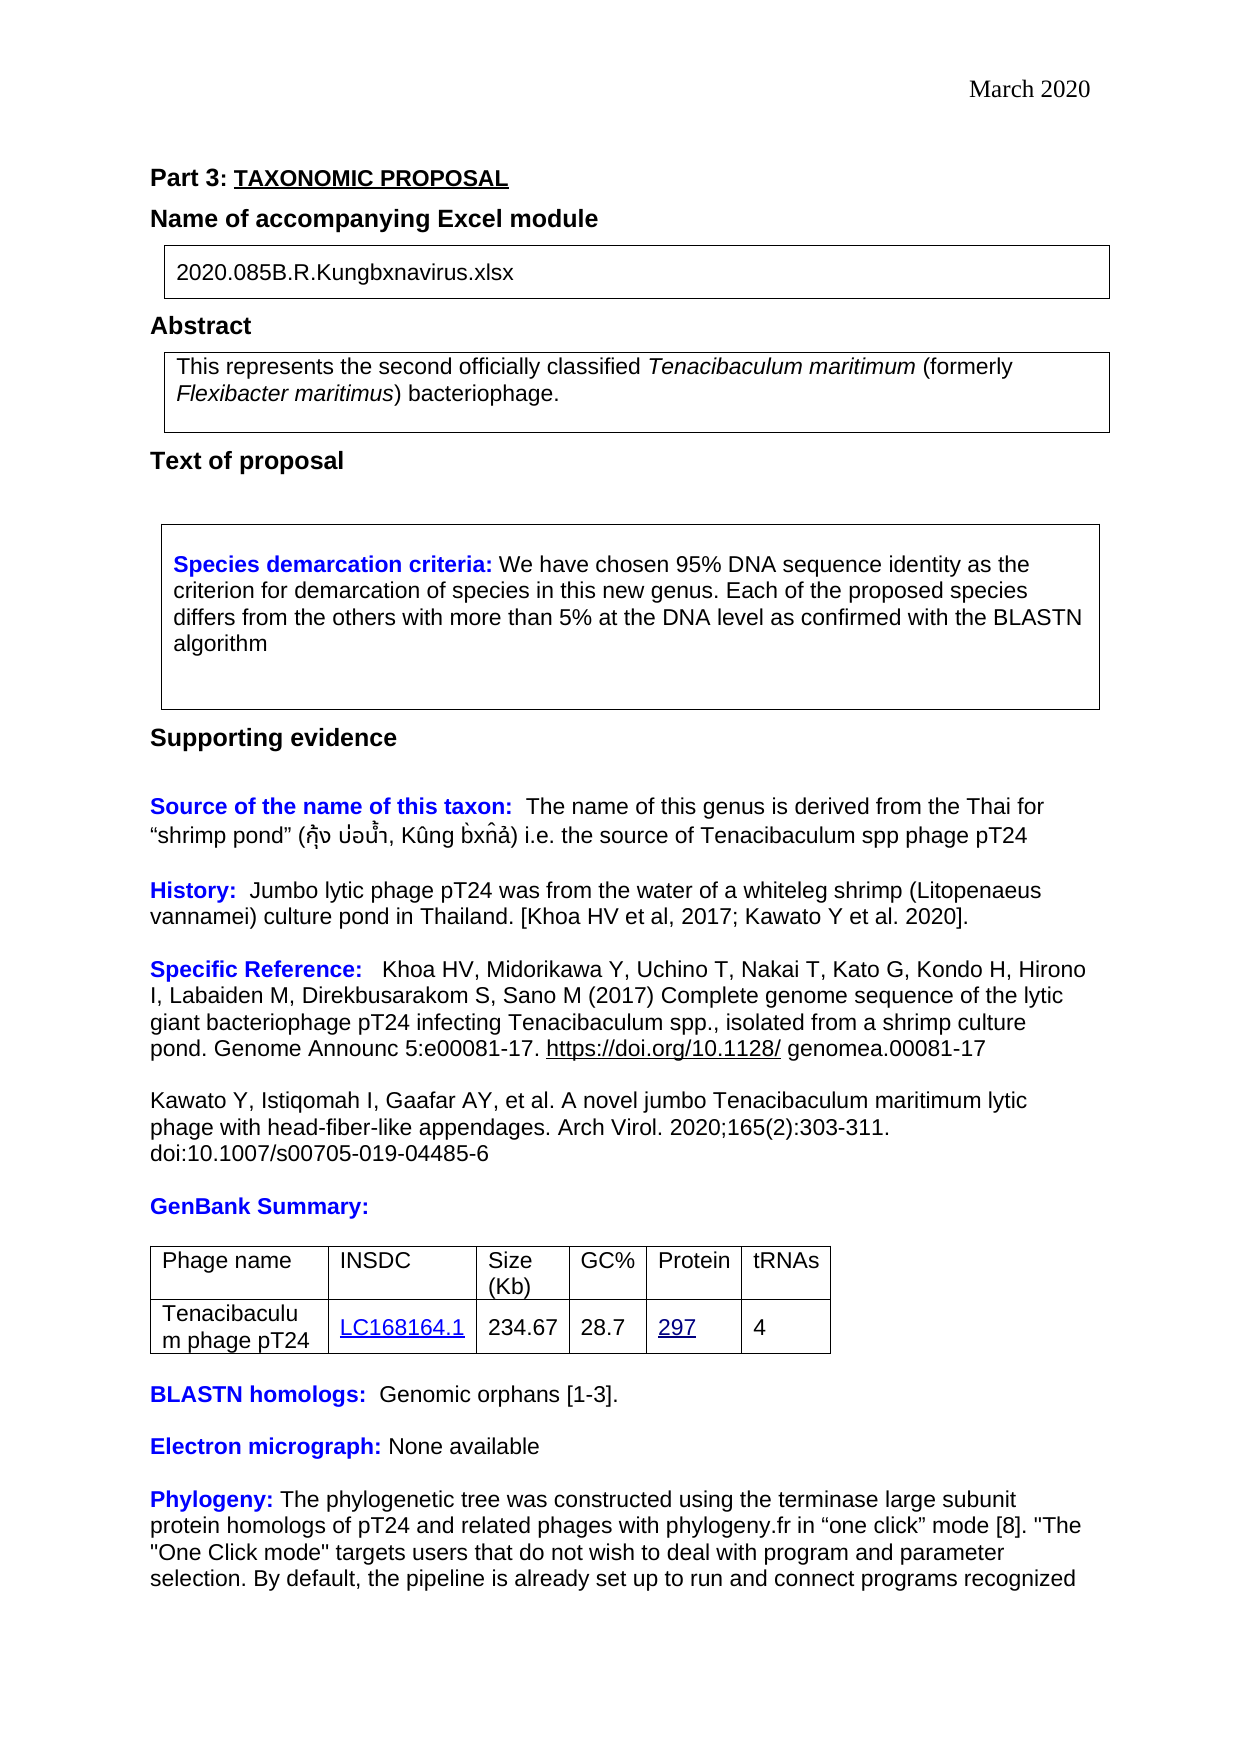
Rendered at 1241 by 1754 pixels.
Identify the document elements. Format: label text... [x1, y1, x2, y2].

table_header Protein [647, 1247, 741, 1299]
text Electron micrograph: None available [150, 1433, 1090, 1459]
table_cell 297 [647, 1300, 741, 1353]
table_cell LC168164.1 [329, 1300, 476, 1353]
table_cell Tenacibaculum phage pT24 [151, 1300, 328, 1353]
table_cell 234.67 [477, 1300, 569, 1353]
text Text of proposal [150, 446, 1090, 474]
table_header INSDC [329, 1247, 476, 1299]
text Supporting evidence [150, 723, 1090, 751]
table_header [150, 487, 1111, 710]
text GenBank Summary: [150, 1193, 1090, 1219]
text BLASTN homologs: Genomic orphans [1-3]. [150, 1381, 1090, 1407]
text Kawato Y, Istiqomah I, Gaafar AY, et al. A novel jumbo Tenacibaculum maritimum lytic phage with head-fiber-like appendages. Arch Virol. 2020;165(2):303-311. doi:10.1007/s00705-019-04485-6 [150, 1087, 1090, 1167]
text Name of accompanying Excel module [150, 204, 1090, 232]
text History: Jumbo lytic phage pT24 was from the water of a whiteleg shrimp (Litopenaeus vannamei) culture pond in Thailand. [Khoa HV et al, 2017; Kawato Y et al. 2020]. [150, 877, 1090, 929]
table_header Phage name [151, 1247, 328, 1299]
table_header Size (Kb) [477, 1247, 569, 1299]
text Source of the name of this taxon: The name of this genus is derived from the Thai for “shrimp pond” (กุ้ง บ่อน้ำ, Kûng b̀xn̂ả) i.e. the source of Tenacibaculum spp phage pT24 [150, 793, 1090, 850]
text pond. Genome Announc 5:e00081-17. https://doi.org/10.1128/ genomea.00081-17 [150, 1035, 1090, 1061]
table_header tRNAs [742, 1247, 830, 1299]
text Specific Reference: Khoa HV, Midorikawa Y, Uchino T, Nakai T, Kato G, Kondo H, Hirono I, Labaiden M, Direkbusarakom S, Sano M (2017) Complete genome sequence of the lytic giant bacteriophage pT24 infecting Tenacibaculum spp., isolated from a shrimp culture [150, 956, 1090, 1035]
table_header 2020.085B.R.Kungbxnavirus.xlsx [165, 246, 1109, 297]
text Abstract [150, 311, 1090, 340]
text Part 3: TAXONOMIC PROPOSAL [150, 162, 1090, 191]
table_cell 28.7 [570, 1300, 646, 1353]
table_cell 4 [742, 1300, 830, 1353]
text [150, 1486, 1090, 1591]
table_header GC% [570, 1247, 646, 1299]
table_header This represents the second officially classified Tenacibaculum maritimum (formerly Flexibacter maritimus) bacteriophage. [165, 353, 1109, 432]
